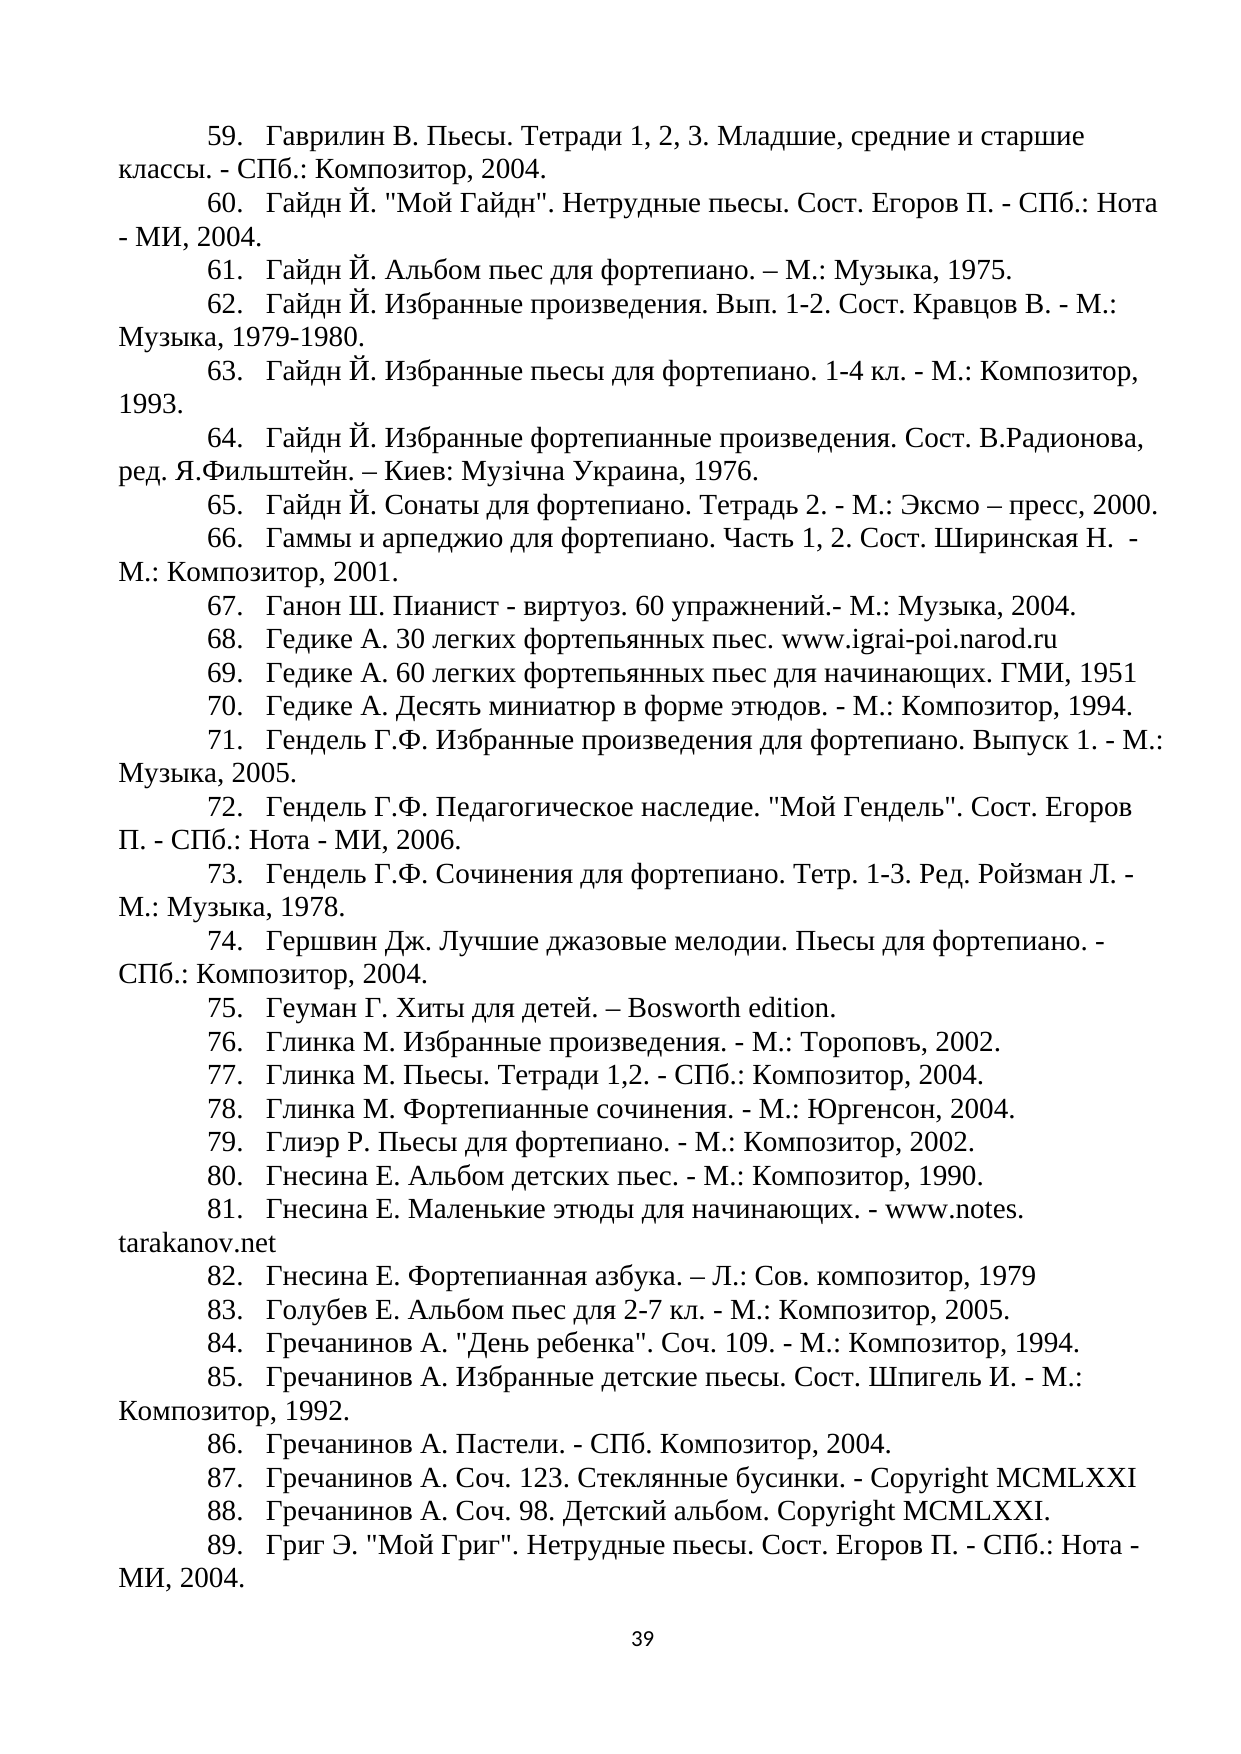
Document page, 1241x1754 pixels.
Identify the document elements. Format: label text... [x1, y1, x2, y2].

list Глинка М. Фортепианные сочинения. - М.: Юргенсон, 2004. [118, 1091, 1167, 1124]
list Голубев Е. Альбом пьес для 2-7 кл. - М.: Композитор, 2005. [118, 1292, 1167, 1326]
list Гаврилин В. Пьесы. Тетради 1, 2, 3. Младшие, средние и старшие классы. - СПб.: Композитор, 2004. [118, 118, 1167, 185]
list Гречанинов А. "День ребенка". Соч. 109. - М.: Композитор, 1994. [118, 1326, 1167, 1359]
list Гаммы и арпеджио для фортепиано. Часть 1, 2. Сост. Ширинская Н. - М.: Композитор, 2001. [118, 521, 1167, 588]
list Гнесина Е. Фортепианная азбука. – Л.: Сов. композитор, 1979 [118, 1258, 1167, 1292]
list Гайдн Й. Альбом пьес для фортепиано. – М.: Музыка, 1975. [118, 252, 1167, 286]
list Гайдн Й. Сонаты для фортепиано. Тетрадь 2. - М.: Эксмо – пресс, 2000. [118, 487, 1167, 521]
list Григ Э. "Мой Григ". Нетрудные пьесы. Сост. Егоров П. - СПб.: Нота - МИ, 2004. [118, 1527, 1167, 1594]
list Глинка М. Пьесы. Тетради 1,2. - СПб.: Композитор, 2004. [118, 1057, 1167, 1091]
list Глинка М. Избранные произведения. - М.: Тороповъ, 2002. [118, 1024, 1167, 1057]
list Гречанинов А. Соч. 123. Стеклянные бусинки. - Copyright MCMLXXI [118, 1460, 1167, 1493]
list Гайдн Й. Избранные фортепианные произведения. Сост. В.Радионова, ред. Я.Фильштейн. – Киев: Музiчна Украина, 1976. [118, 420, 1167, 487]
list Глиэр Р. Пьесы для фортепиано. - М.: Композитор, 2002. [118, 1124, 1167, 1158]
list Гедике А. 60 легких фортепьянных пьес для начинающих. ГМИ, 1951 [118, 655, 1167, 688]
list Гендель Г.Ф. Сочинения для фортепиано. Тетр. 1-3. Ред. Ройзман Л. - М.: Музыка, 1978. [118, 856, 1167, 923]
list Гендель Г.Ф. Педагогическое наследие. "Мой Гендель". Сост. Егоров П. - СПб.: Нота - МИ, 2006. [118, 789, 1167, 856]
list Гнесина Е. Альбом детских пьес. - М.: Композитор, 1990. [118, 1158, 1167, 1191]
list Гречанинов А. Соч. 98. Детский альбом. Copyright MCMLXXI. [118, 1493, 1167, 1527]
list Гайдн Й. Избранные произведения. Вып. 1-2. Сост. Кравцов В. - М.: Музыка, 1979-1980. [118, 286, 1167, 353]
list Гречанинов А. Пастели. - СПб. Композитор, 2004. [118, 1426, 1167, 1460]
list Гедике А. 30 легких фортепьянных пьес. www.igrai-poi.narod.ru [118, 621, 1167, 655]
list Гнесина Е. Маленькие этюды для начинающих. - www.notes. tarakanov.net [118, 1191, 1167, 1258]
list Ганон Ш. Пианист - виртуоз. 60 упражнений.- М.: Музыка, 2004. [118, 588, 1167, 621]
list Геуман Г. Хиты для детей. – Bosworth edition. [118, 990, 1167, 1024]
list Гайдн Й. "Мой Гайдн". Нетрудные пьесы. Сост. Егоров П. - СПб.: Нота - МИ, 2004. [118, 185, 1167, 252]
list Гречанинов А. Избранные детские пьесы. Сост. Шпигель И. - М.: Композитор, 1992. [118, 1359, 1167, 1426]
list Гендель Г.Ф. Избранные произведения для фортепиано. Выпуск 1. - М.: Музыка, 2005. [118, 722, 1167, 789]
list Гайдн Й. Избранные пьесы для фортепиано. 1-4 кл. - М.: Композитор, 1993. [118, 353, 1167, 420]
list Гедике А. Десять миниатюр в форме этюдов. - М.: Композитор, 1994. [118, 688, 1167, 722]
list Гершвин Дж. Лучшие джазовые мелодии. Пьесы для фортепиано. - СПб.: Композитор, 2004. [118, 923, 1167, 990]
